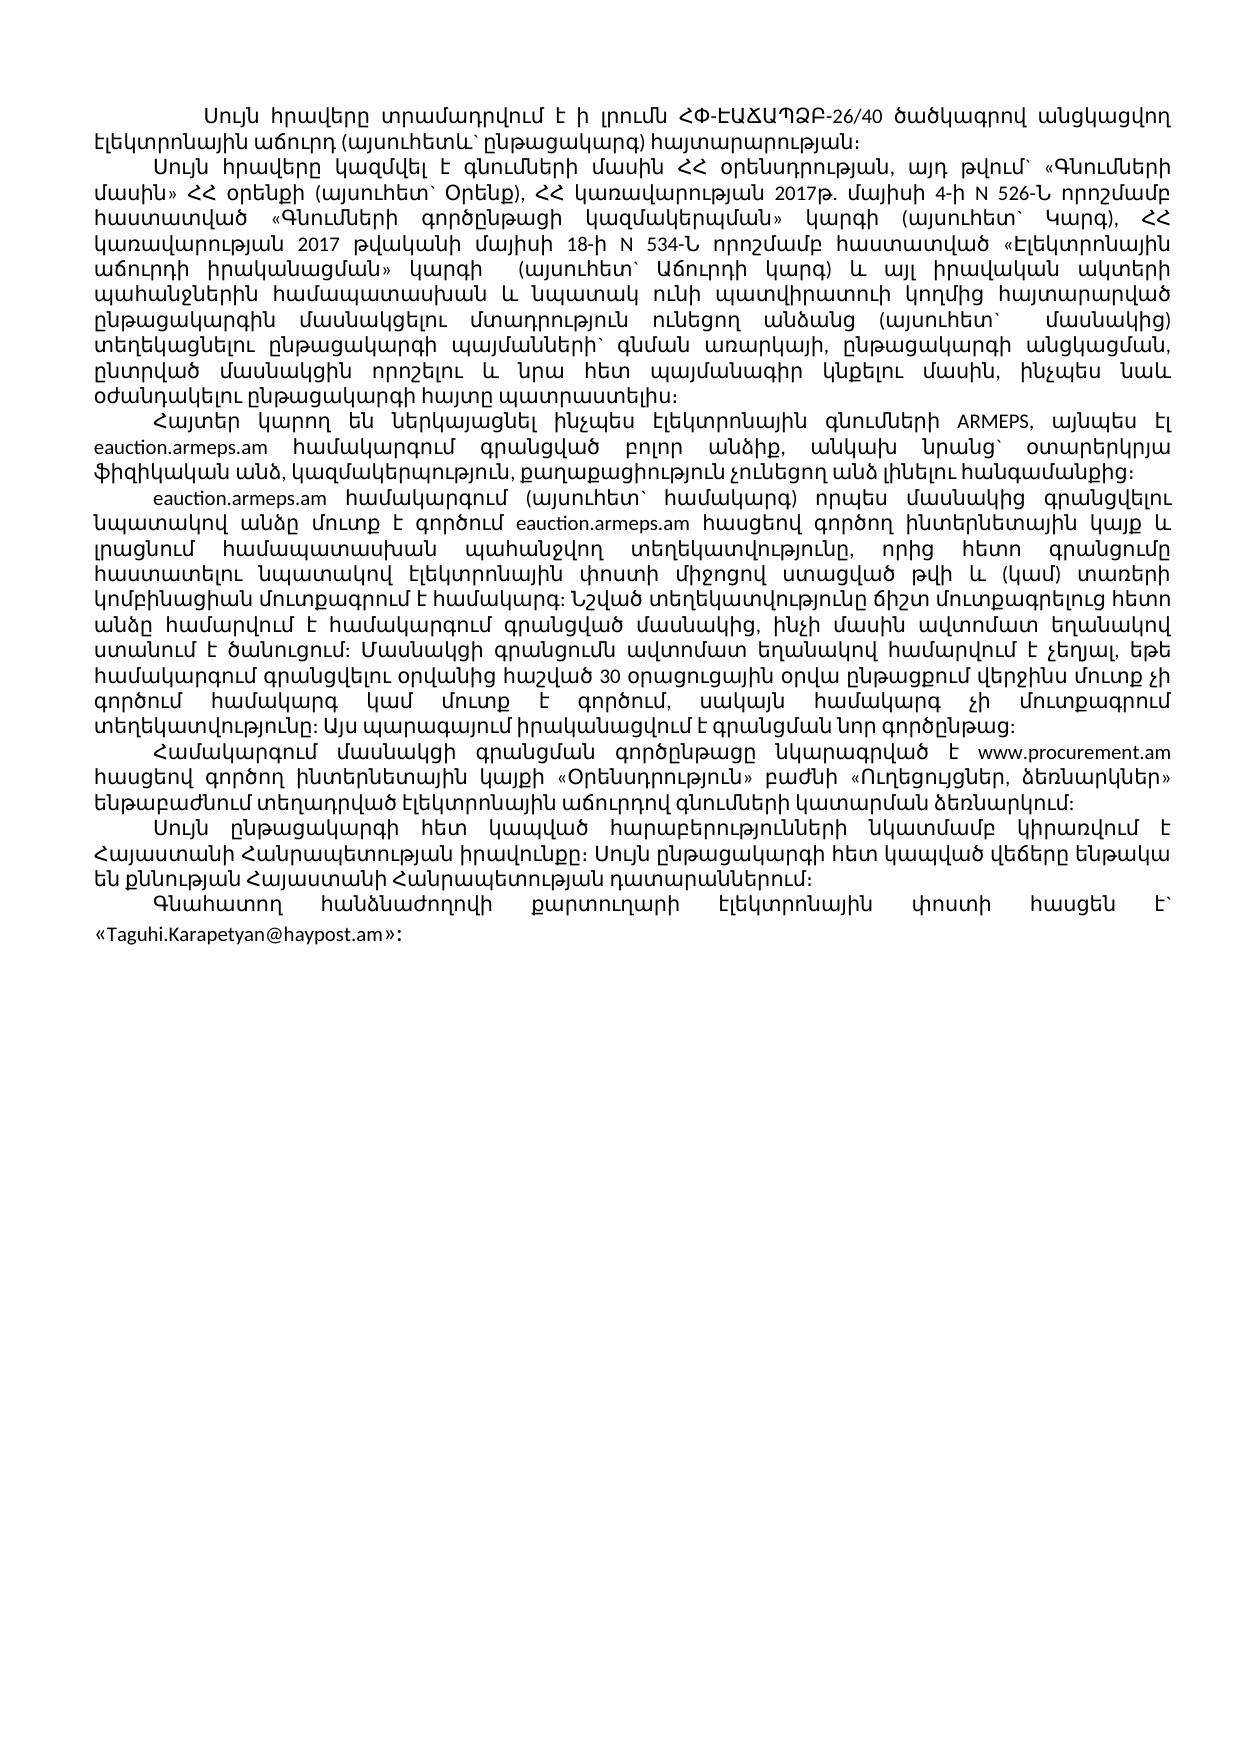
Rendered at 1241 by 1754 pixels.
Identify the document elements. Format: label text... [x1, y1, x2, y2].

text Սույն ընթացակարգի հետ կապված հարաբերությունների նկատմամբ կիրառվում է Հայաստանի Հանրապետության իրավունքը։ Սույն ընթացակարգի հետ կապված վեճերը ենթակա են քննության Հայաստանի Հանրապետության դատարաններում։ [94, 815, 1171, 892]
text Գնահատող հանձնաժողովի քարտուղարի էլեկտրոնային փոստի հասցեն է` «Taguhi.Karapetyan@haypost.am»: [94, 892, 1171, 948]
text Հայտեր կարող են ներկայացնել ինչպես էլեկտրոնային գնումների ARMEPS, այնպես էլ eauction.armeps.am համակարգում գրանցված բոլոր անձիք, անկախ նրանց` օտարերկրյա ֆիզիկական անձ, կազմակերպություն, քաղաքացիություն չունեցող անձ լինելու հանգամանքից։ [94, 409, 1171, 485]
text Սույն հրավերը կազմվել է գնումների մասին ՀՀ օրենսդրության, այդ թվում` «Գնումների մասին» ՀՀ օրենքի (այսուհետ` Օրենք), ՀՀ կառավարության 2017թ. մայիսի 4-ի N 526-Ն որոշմամբ հաստատված «Գնումների գործընթացի կազմակերպման» կարգի (այսուհետ` Կարգ), ՀՀ կառավարության 2017 թվականի մայիսի 18-ի N 534-Ն որոշմամբ հաստատված «Էլեկտրոնային աճուրդի իրականացման» կարգի (այսուհետ` Աճուրդի կարգ) և այլ իրավական ակտերի պահանջներին համապատասխան և նպատակ ունի պատվիրատուի կողմից հայտարարված ընթացակարգին մասնակցելու մտադրություն ունեցող անձանց (այսուհետ` մասնակից) տեղեկացնելու ընթացակարգի պայմանների` գնման առարկայի, ընթացակարգի անցկացման, ընտրված մասնակցին որոշելու և նրա հետ պայմանագիր կնքելու մասին, ինչպես նաև օժանդակելու ընթացակարգի հայտը պատրաստելիս։ [94, 154, 1171, 409]
text eauction.armeps.am համակարգում (այսուհետ` համակարգ) որպես մասնակից գրանցվելու նպատակով անձը մուտք է գործում eauction.armeps.am հասցեով գործող ինտերնետային կայք և լրացնում համապատասխան պահանջվող տեղեկատվությունը, որից հետո գրանցումը հաստատելու նպատակով էլեկտրոնային փոստի միջոցով ստացված թվի և (կամ) տառերի կոմբինացիան մուտքագրում է համակարգ: Նշված տեղեկատվությունը ճիշտ մուտքագրելուց հետո անձը համարվում է համակարգում գրանցված մասնակից, ինչի մասին ավտոմատ եղանակով ստանում է ծանուցում: Մասնակցի գրանցումն ավտոմատ եղանակով համարվում է չեղյալ, եթե համակարգում գրանցվելու օրվանից հաշված 30 օրացուցային օրվա ընթացքում վերջինս մուտք չի գործում համակարգ կամ մուտք է գործում, սակայն համակարգ չի մուտքագրում տեղեկատվությունը: Այս պարագայում իրականացվում է գրանցման նոր գործընթաց: [94, 485, 1171, 739]
text Սույն հրավերը տրամադրվում է ի լրումն ՀՓ-ԷԱՃԱՊՁԲ-26/40 ծածկագրով անցկացվող էլեկտրոնային աճուրդ (այսուհետև` ընթացակարգ) հայտարարության։ [94, 104, 1171, 154]
text Համակարգում մասնակցի գրանցման գործընթացը նկարագրված է www.procurement.am հասցեով գործող ինտերնետային կայքի «Օրենսդրություն» բաժնի «Ուղեցույցներ, ձեռնարկներ» ենթաբաժնում տեղադրված էլեկտրոնային աճուրդով գնումների կատարման ձեռնարկում: [94, 739, 1171, 815]
